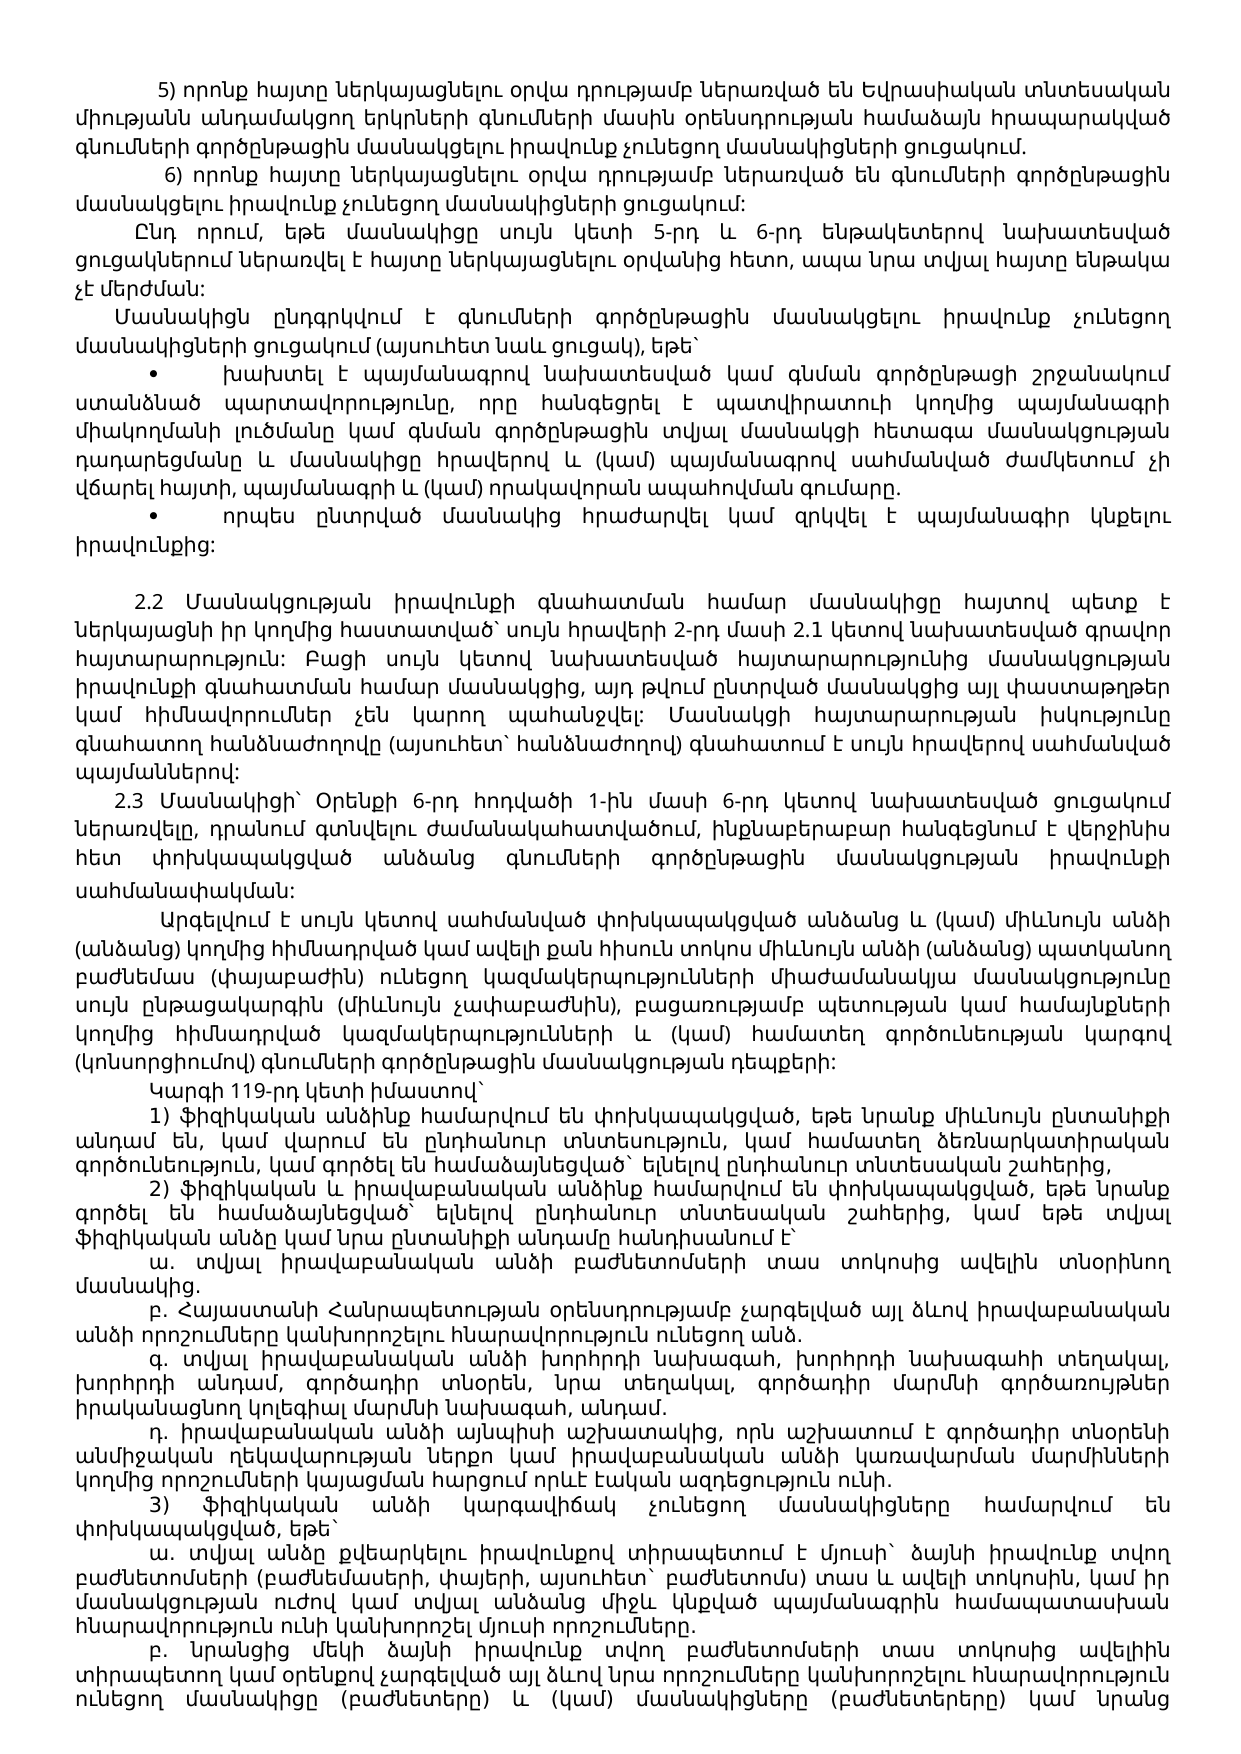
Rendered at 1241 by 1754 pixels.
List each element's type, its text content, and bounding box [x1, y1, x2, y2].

text Արգելվում է սույն կետով սահմանված փոխկապակցված անձանց և (կամ) միևնույն անձի (անձանց) կողմից հիմնադրված կամ ավելի քան հիսուն տոկոս միևնույն անձի (անձանց) պատկանող բաժնեմաս (փայաբաժին) ունեցող կազմակերպությունների միաժամանակյա մասնակցությունը սույն ընթացակարգին (միևնույն չափաբաժնին), բացառությամբ պետության կամ համայնքների կողմից հիմնադրված կազմակերպությունների և (կամ) համատեղ գործունեության կարգով (կոնսորցիումով) գնումների գործընթացին մասնակցության դեպքերի: [75, 905, 1171, 1076]
text 6) որոնք հայտը ներկայացնելու օրվա դրությամբ ներառված են գնումների գործընթացին մասնակցելու իրավունք չունեցող մասնակիցների ցուցակում: [75, 160, 1171, 217]
text ա. տվյալ անձը քվեարկելու իրավունքով տիրապետում է մյուսի` ձայնի իրավունք տվող բաժնետոմսերի (բաժնեմասերի, փայերի, այսուհետ` բաժնետոմս) տաս և ավելի տոկոսին, կամ իր մասնակցության ուժով կամ տվյալ անձանց միջև կնքված պայմանագրին համապատասխան հնարավորություն ունի կանխորոշել մյուսի որոշումները. [75, 1541, 1171, 1638]
text 1) ֆիզիկական անձինք համարվում են փոխկապակցված, եթե նրանք միևնույն ընտանիքի անդամ են, կամ վարում են ընդհանուր տնտեսություն, կամ համատեղ ձեռնարկատիրական գործունեություն, կամ գործել են համաձայնեցված` ելնելով ընդհանուր տնտեսական շահերից, [75, 1104, 1171, 1177]
text 2) ֆիզիկական և իրավաբանական անձինք համարվում են փոխկապակցված, եթե նրանք գործել են համաձայնեցված՝ ելնելով ընդհանուր տնտեսական շահերից, կամ եթե տվյալ ֆիզիկական անձը կամ նրա ընտանիքի անդամը հանդիսանում է՝ [75, 1177, 1171, 1250]
list խախտել է պայմանագրով նախատեսված կամ գնման գործընթացի շրջանակում ստանձնած պարտավորությունը, որը հանգեցրել է պատվիրատուի կողմից պայմանագրի միակողմանի լուծմանը կամ գնման գործընթացին տվյալ մասնակցի հետագա մասնակցության դադարեցմանը և մասնակիցը հրավերով և (կամ) պայմանագրով սահմանված ժամկետում չի վճարել հայտի, պայմանագրի և (կամ) որակավորան ապահովման գումարը. [75, 359, 1171, 502]
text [75, 1638, 1171, 1711]
text 2.2 Մասնակցության իրավունքի գնահատման համար մասնակիցը հայտով պետք է ներկայացնի իր կողմից հաստատված` սույն հրավերի 2-րդ մասի 2.1 կետով նախատեսված գրավոր հայտարարություն: Բացի սույն կետով նախատեսված հայտարարությունից մասնակցության իրավունքի գնահատման համար մասնակցից, այդ թվում ընտրված մասնակցից այլ փաստաթղթեր կամ հիմնավորումներ չեն կարող պահանջվել: Մասնակցի հայտարարության իսկությունը գնահատող հանձնաժողովը (այսուհետ` հանձնաժողով) գնահատում է սույն հրավերով սահմանված պայմաններով: [75, 587, 1171, 786]
text 5) որոնք հայտը ներկայացնելու օրվա դրությամբ ներառված են Եվրասիական տնտեսական միությանն անդամակցող երկրների գնումների մասին օրենսդրության համաձայն հրապարակված գնումների գործընթացին մասնակցելու իրավունք չունեցող մասնակիցների ցուցակում. [75, 75, 1171, 160]
text բ. Հայաստանի Հանրապետության օրենսդրությամբ չարգելված այլ ձևով իրավաբանական անձի որոշումները կանխորոշելու հնարավորություն ունեցող անձ. [75, 1298, 1171, 1347]
text 2.3 Մասնակիցի՝ Օրենքի 6-րդ հոդվածի 1-ին մասի 6-րդ կետով նախատեսված ցուցակում ներառվելը, դրանում գտնվելու ժամանակահատվածում, ինքնաբերաբար հանգեցնում է վերջինիս հետ փոխկապակցված անձանց գնումների գործընթացին մասնակցության իրավունքի սահմանափակման: [75, 786, 1171, 905]
text Կարգի 119-րդ կետի իմաստով` [75, 1076, 1171, 1104]
text 3) ֆիզիկական անձի կարգավիճակ չունեցող մասնակիցները համարվում են փոխկապակցված, եթե` [75, 1493, 1171, 1541]
text Մասնակիցն ընդգրկվում է գնումների գործընթացին մասնակցելու իրավունք չունեցող մասնակիցների ցուցակում (այսուհետ նաև ցուցակ), եթե` [75, 302, 1171, 359]
text դ. իրավաբանական անձի այնպիսի աշխատակից, որն աշխատում է գործադիր տնօրենի անմիջական ղեկավարության ներքո կամ իրավաբանական անձի կառավարման մարմինների կողմից որոշումների կայացման հարցում որևէ էական ազդեցություն ունի. [75, 1420, 1171, 1493]
text ա. տվյալ իրավաբանական անձի բաժնետոմսերի տաս տոկոսից ավելին տնօրինող մասնակից. [75, 1250, 1171, 1298]
text գ. տվյալ իրավաբանական անձի խորհրդի նախագահ, խորհրդի նախագահի տեղակալ, խորհրդի անդամ, գործադիր տնօրեն, նրա տեղակալ, գործադիր մարմնի գործառույթներ իրականացնող կոլեգիալ մարմնի նախագահ, անդամ. [75, 1347, 1171, 1420]
list որպես ընտրված մասնակից հրաժարվել կամ զրկվել է պայմանագիր կնքելու իրավունքից: [75, 502, 1171, 558]
text Ընդ որում, եթե մասնակիցը սույն կետի 5-րդ և 6-րդ ենթակետերով նախատեսված ցուցակներում ներառվել է հայտը ներկայացնելու օրվանից հետո, ապա նրա տվյալ հայտը ենթակա չէ մերժման: [75, 217, 1171, 302]
